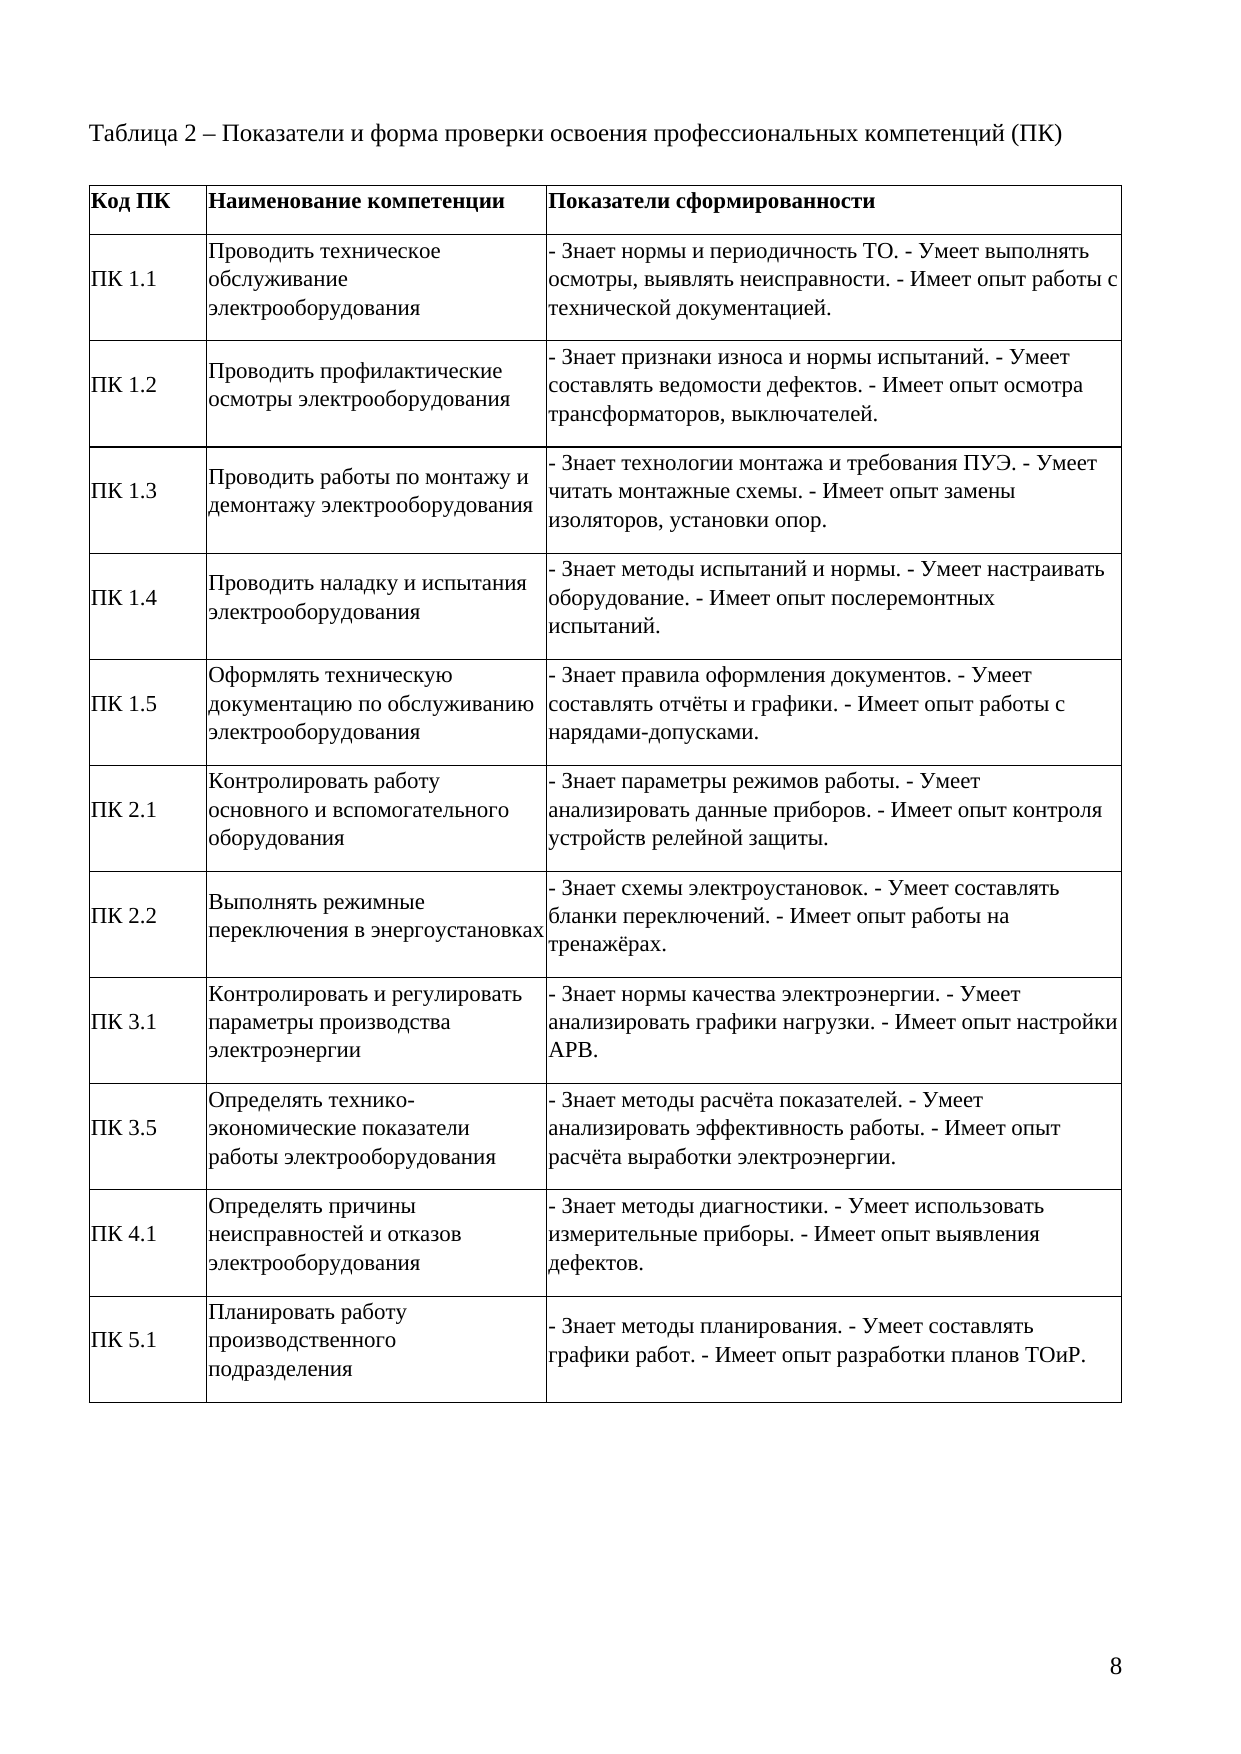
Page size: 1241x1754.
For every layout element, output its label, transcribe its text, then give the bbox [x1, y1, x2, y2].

table_cell - Знает методы расчёта показателей. - Умеет анализировать эффективность работы. - Имеет опыт расчёта выработки электроэнергии. [547, 1084, 1121, 1189]
table_cell - Знает правила оформления документов. - Умеет составлять отчёты и графики. - Имеет опыт работы с нарядами-допусками. [547, 660, 1121, 765]
table_cell ПК 1.2 [90, 341, 206, 446]
table_cell - Знает нормы качества электроэнергии. - Умеет анализировать графики нагрузки. - Имеет опыт настройки АРВ. [547, 978, 1121, 1083]
table_cell ПК 5.1 [90, 1297, 206, 1402]
table_cell Проводить профилактические осмотры электрооборудования [207, 341, 546, 446]
table_cell - Знает методы планирования. - Умеет составлять графики работ. - Имеет опыт разработки планов ТОиР. [547, 1297, 1121, 1402]
table_cell Проводить наладку и испытания электрооборудования [207, 554, 546, 659]
table_header Показатели сформированности [547, 186, 1121, 234]
table_cell ПК 2.1 [90, 766, 206, 871]
table_cell ПК 1.3 [90, 448, 206, 552]
table_cell - Знает методы испытаний и нормы. - Умеет настраивать оборудование. - Имеет опыт послеремонтных испытаний. [547, 554, 1121, 659]
table_cell Определять причины неисправностей и отказов электрооборудования [207, 1190, 546, 1296]
table_cell ПК 3.1 [90, 978, 206, 1083]
table_cell Контролировать работу основного и вспомогательного оборудования [207, 766, 546, 871]
table_header Код ПК [90, 186, 206, 234]
table_cell ПК 3.5 [90, 1084, 206, 1189]
table_cell ПК 1.1 [90, 235, 206, 340]
table_cell Проводить работы по монтажу и демонтажу электрооборудования [207, 448, 546, 552]
table_cell - Знает параметры режимов работы. - Умеет анализировать данные приборов. - Имеет опыт контроля устройств релейной защиты. [547, 766, 1121, 871]
table_cell - Знает технологии монтажа и требования ПУЭ. - Умеет читать монтажные схемы. - Имеет опыт замены изоляторов, установки опор. [547, 448, 1121, 552]
table_cell - Знает нормы и периодичность ТО. - Умеет выполнять осмотры, выявлять неисправности. - Имеет опыт работы с технической документацией. [547, 235, 1121, 340]
text Таблица 2 – Показатели и форма проверки освоения профессиональных компетенций (ПК) [88, 118, 1122, 147]
table_cell Планировать работу производственного подразделения [207, 1297, 546, 1402]
table_cell ПК 1.5 [90, 660, 206, 765]
table_cell Контролировать и регулировать параметры производства электроэнергии [207, 978, 546, 1083]
table_header Наименование компетенции [207, 186, 546, 234]
table_cell - Знает методы диагностики. - Умеет использовать измерительные приборы. - Имеет опыт выявления дефектов. [547, 1190, 1121, 1296]
table_cell ПК 1.4 [90, 554, 206, 659]
table_cell ПК 2.2 [90, 872, 206, 977]
table_cell ПК 4.1 [90, 1190, 206, 1296]
table_cell - Знает схемы электроустановок. - Умеет составлять бланки переключений. - Имеет опыт работы на тренажёрах. [547, 872, 1121, 977]
table_cell Выполнять режимные переключения в энергоустановках [207, 872, 546, 977]
table_cell Проводить техническое обслуживание электрооборудования [207, 235, 546, 340]
table_cell Оформлять техническую документацию по обслуживанию электрооборудования [207, 660, 546, 765]
table_cell Определять технико-экономические показатели работы электрооборудования [207, 1084, 546, 1189]
table_cell - Знает признаки износа и нормы испытаний. - Умеет составлять ведомости дефектов. - Имеет опыт осмотра трансформаторов, выключателей. [547, 341, 1121, 446]
